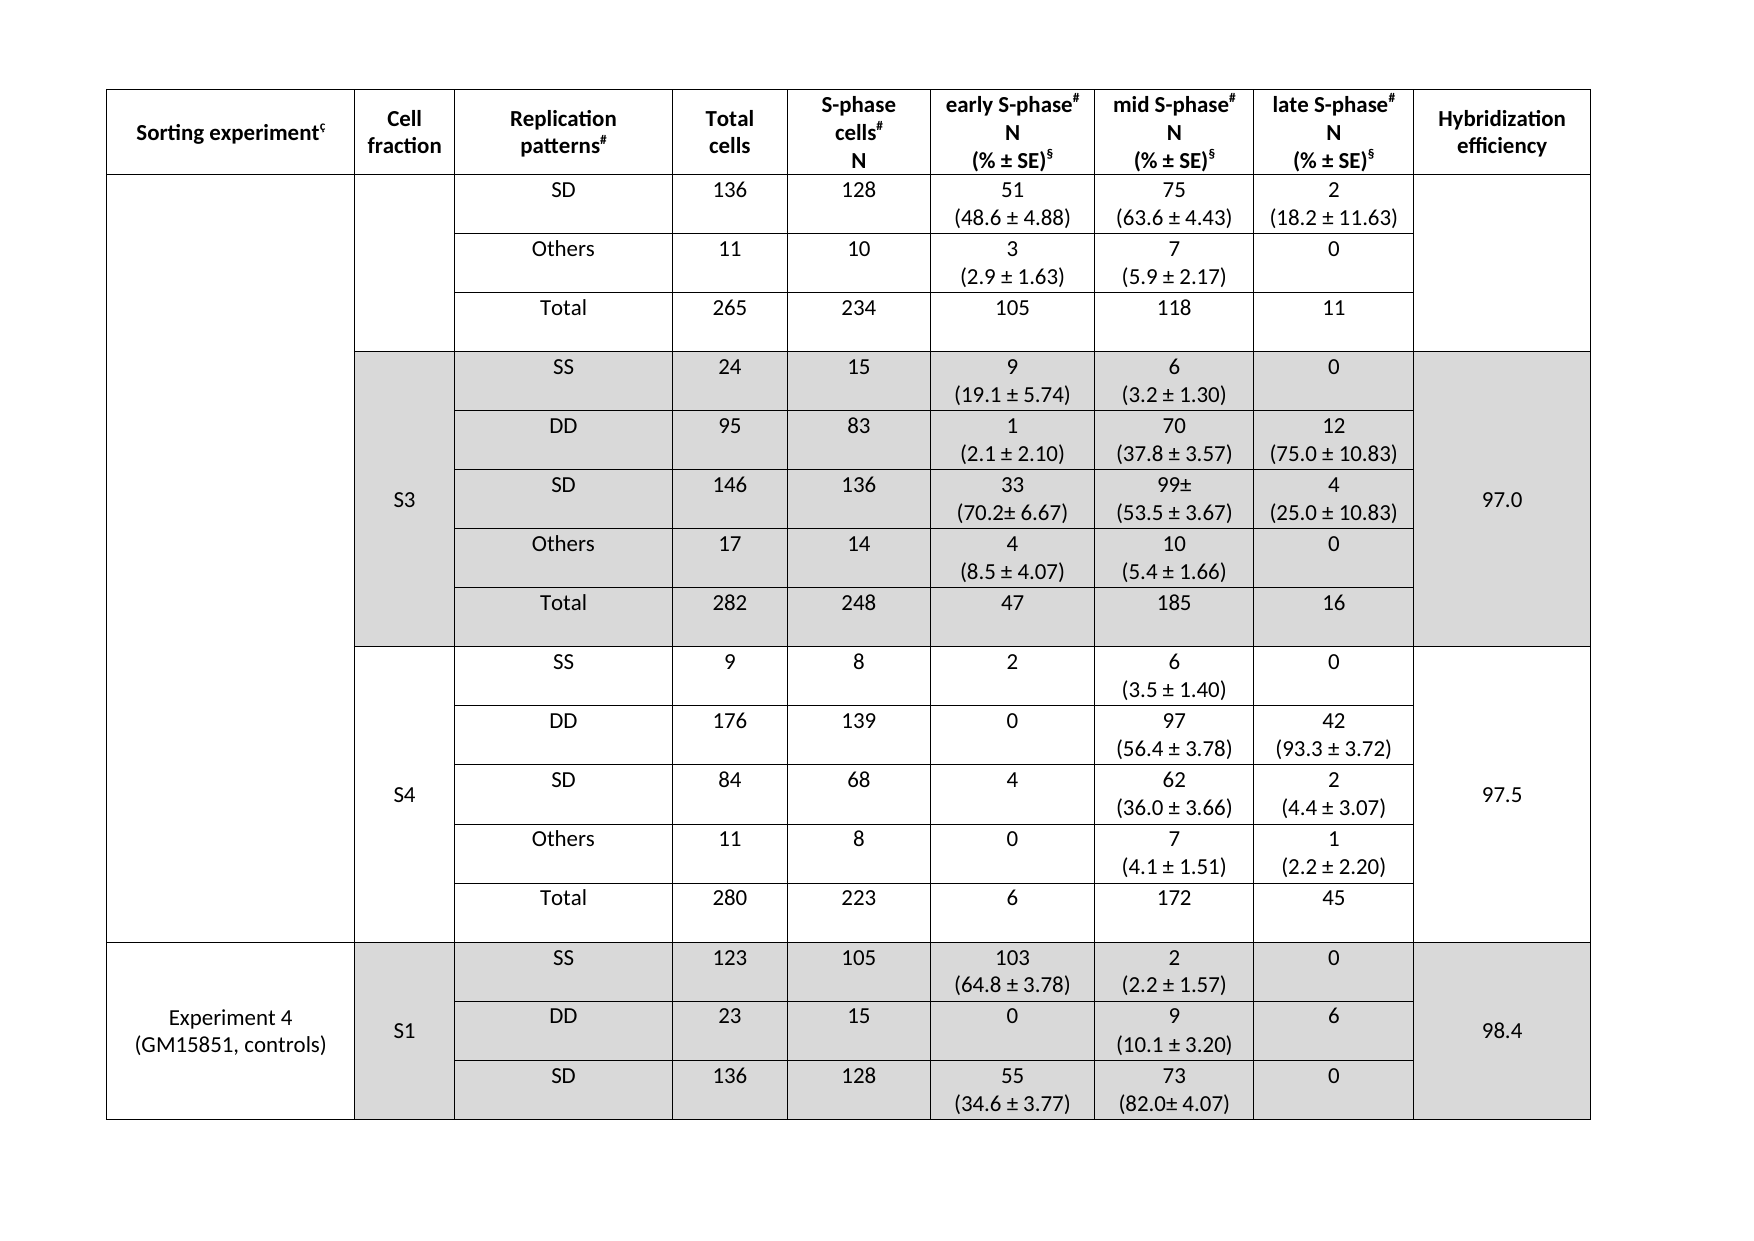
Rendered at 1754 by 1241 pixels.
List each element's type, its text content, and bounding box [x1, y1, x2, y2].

table_cell SS [455, 943, 672, 1001]
table_cell 123 [673, 943, 787, 1001]
table_cell Others [455, 529, 672, 587]
table_cell DD [455, 1002, 672, 1060]
table_cell 136 [788, 470, 930, 528]
table_cell 12 (75.0 ± 10.83) [1254, 411, 1413, 469]
table_cell 6 [1254, 1002, 1413, 1060]
table_cell 118 [1095, 293, 1253, 351]
table_header Replication patterns# [455, 90, 672, 174]
table_cell 55 (34.6 ± 3.77) [931, 1061, 1094, 1119]
table_cell 1 (2.2 ± 2.20) [1254, 825, 1413, 882]
table_cell 103 (64.8 ± 3.78) [931, 943, 1094, 1001]
table_cell 2 (18.2 ± 11.63) [1254, 175, 1413, 233]
table_cell 2 (4.4 ± 3.07) [1254, 765, 1413, 823]
table_header Cell fraction [355, 90, 454, 174]
table_cell 68 [788, 765, 930, 823]
table_cell 136 [673, 1061, 787, 1119]
table_cell 97.5 [1414, 647, 1590, 942]
table_cell 83 [788, 411, 930, 469]
table_cell 23 [673, 1002, 787, 1060]
table_header mid S-phase# N (% ± SE)§ [1095, 90, 1253, 174]
table_cell 282 [673, 588, 787, 646]
table_cell 99± (53.5 ± 3.67) [1095, 470, 1253, 528]
table_cell S4 [355, 647, 454, 942]
table_cell SD [455, 175, 672, 233]
table_cell 3 (2.9 ± 1.63) [931, 234, 1094, 292]
table_cell 51 (48.6 ± 4.88) [931, 175, 1094, 233]
table_cell Others [455, 234, 672, 292]
table_header Sorting experimentç [107, 90, 354, 174]
table_cell 33 (70.2± 6.67) [931, 470, 1094, 528]
table_cell S1 [355, 943, 454, 1119]
table_cell DD [455, 706, 672, 764]
table_cell 0 [1254, 529, 1413, 587]
table_cell 1 (2.1 ± 2.10) [931, 411, 1094, 469]
table_cell 47 [931, 588, 1094, 646]
table_cell 0 [1254, 234, 1413, 292]
table_cell 9 (19.1 ± 5.74) [931, 352, 1094, 410]
table_cell SS [455, 647, 672, 705]
table_cell 7 (5.9 ± 2.17) [1095, 234, 1253, 292]
table_header S-phase cells# N [788, 90, 930, 174]
table_cell S3 [355, 352, 454, 646]
table_cell 185 [1095, 588, 1253, 646]
table_cell 95 [673, 411, 787, 469]
table_header early S-phase# N (% ± SE)§ [931, 90, 1094, 174]
table_cell 10 (5.4 ± 1.66) [1095, 529, 1253, 587]
table_cell DD [455, 411, 672, 469]
table_cell Total [455, 293, 672, 351]
table_cell Experiment 4 (GM15851, controls) [107, 943, 354, 1119]
table_cell 4 (25.0 ± 10.83) [1254, 470, 1413, 528]
table_cell 9 [673, 647, 787, 705]
table_cell 0 [931, 706, 1094, 764]
table_cell 2 [931, 647, 1094, 705]
table_cell 0 [931, 1002, 1094, 1060]
table_cell 0 [931, 825, 1094, 882]
table_cell 11 [1254, 293, 1413, 351]
table_cell 9 (10.1 ± 3.20) [1095, 1002, 1253, 1060]
table_cell 0 [1254, 1061, 1413, 1119]
table_cell SD [455, 470, 672, 528]
table_cell 15 [788, 1002, 930, 1060]
table_cell 105 [931, 293, 1094, 351]
table_cell 139 [788, 706, 930, 764]
table_header late S-phase# N (% ± SE)§ [1254, 90, 1413, 174]
table_cell Total [455, 588, 672, 646]
table_cell 223 [788, 884, 930, 942]
table_cell 45 [1254, 884, 1413, 942]
table_cell 0 [1254, 647, 1413, 705]
table_header Total cells [673, 90, 787, 174]
table_cell 6 [931, 884, 1094, 942]
table_cell 128 [788, 175, 930, 233]
table_cell SD [455, 765, 672, 823]
table_cell 176 [673, 706, 787, 764]
table_cell 24 [673, 352, 787, 410]
table_cell SS [455, 352, 672, 410]
table_cell 128 [788, 1061, 930, 1119]
table_cell SD [455, 1061, 672, 1119]
table_cell 172 [1095, 884, 1253, 942]
table_cell 84 [673, 765, 787, 823]
table_cell 98.4 [1414, 943, 1590, 1119]
table_header Hybridization efficiency [1414, 90, 1590, 174]
table_cell 8 [788, 825, 930, 882]
table_cell Total [455, 884, 672, 942]
table_cell 17 [673, 529, 787, 587]
table_cell 73 (82.0± 4.07) [1095, 1061, 1253, 1119]
table_cell 10 [788, 234, 930, 292]
table_cell 75 (63.6 ± 4.43) [1095, 175, 1253, 233]
table_cell 15 [788, 352, 930, 410]
table_cell 2 (2.2 ± 1.57) [1095, 943, 1253, 1001]
table_cell 97.0 [1414, 352, 1590, 646]
table_cell 42 (93.3 ± 3.72) [1254, 706, 1413, 764]
table_cell 11 [673, 825, 787, 882]
table_cell 6 (3.2 ± 1.30) [1095, 352, 1253, 410]
table_cell Others [455, 825, 672, 882]
table_cell 8 [788, 647, 930, 705]
table_cell 4 [931, 765, 1094, 823]
table_cell 248 [788, 588, 930, 646]
table_cell 0 [1254, 943, 1413, 1001]
table_cell 280 [673, 884, 787, 942]
table_cell 136 [673, 175, 787, 233]
table_cell 146 [673, 470, 787, 528]
table_cell 6 (3.5 ± 1.40) [1095, 647, 1253, 705]
table_cell 62 (36.0 ± 3.66) [1095, 765, 1253, 823]
table_cell 97 (56.4 ± 3.78) [1095, 706, 1253, 764]
table_cell 265 [673, 293, 787, 351]
table_cell 14 [788, 529, 930, 587]
table_cell 7 (4.1 ± 1.51) [1095, 825, 1253, 882]
table_cell 4 (8.5 ± 4.07) [931, 529, 1094, 587]
table_cell 0 [1254, 352, 1413, 410]
table_cell 234 [788, 293, 930, 351]
table_cell 11 [673, 234, 787, 292]
table_cell 16 [1254, 588, 1413, 646]
table_cell 70 (37.8 ± 3.57) [1095, 411, 1253, 469]
table_cell 105 [788, 943, 930, 1001]
